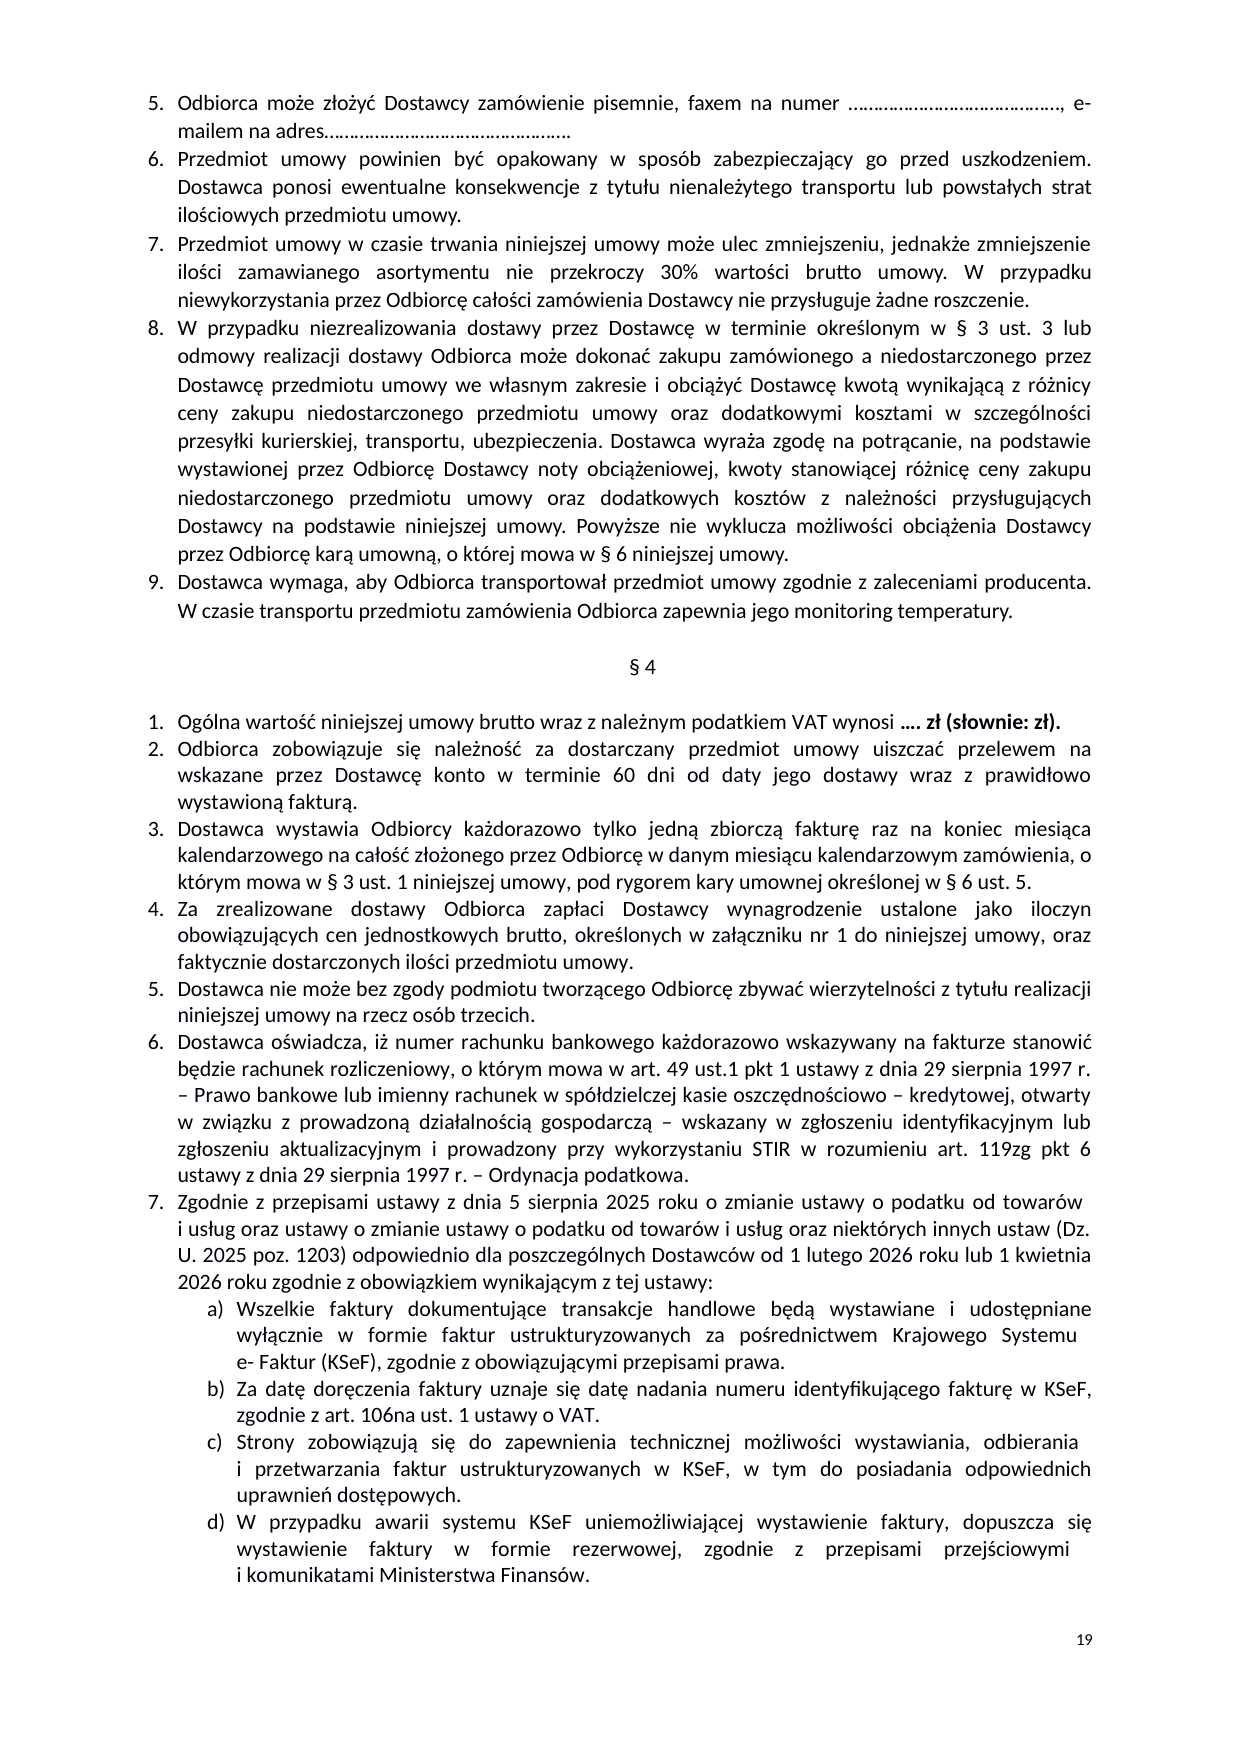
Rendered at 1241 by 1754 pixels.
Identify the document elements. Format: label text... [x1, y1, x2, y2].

list Wszelkie faktury dokumentujące transakcje handlowe będą wystawiane i udostępniane wyłącznie w formie faktur ustrukturyzowanych za pośrednictwem Krajowego Systemu e- Faktur (KSeF), zgodnie z obowiązującymi przepisami prawa. [207, 1295, 1093, 1375]
list Dostawca wymaga, aby Odbiorca transportował przedmiot umowy zgodnie z zaleceniami producenta. W czasie transportu przedmiotu zamówienia Odbiorca zapewnia jego monitoring temperatury. [148, 568, 1092, 623]
list Przedmiot umowy powinien być opakowany w sposób zabezpieczający go przed uszkodzeniem. Dostawca ponosi ewentualne konsekwencje z tytułu nienależytego transportu lub powstałych strat ilościowych przedmiotu umowy. [148, 145, 1092, 228]
list W przypadku niezrealizowania dostawy przez Dostawcę w terminie określonym w § 3 ust. 3 lub odmowy realizacji dostawy Odbiorca może dokonać zakupu zamówionego a niedostarczonego przez Dostawcę przedmiotu umowy we własnym zakresie i obciążyć Dostawcę kwotą wynikającą z różnicy ceny zakupu niedostarczonego przedmiotu umowy oraz dodatkowymi kosztami w szczególności przesyłki kurierskiej, transportu, ubezpieczenia. Dostawca wyraża zgodę na potrącanie, na podstawie wystawionej przez Odbiorcę Dostawcy noty obciążeniowej, kwoty stanowiącej różnicę ceny zakupu niedostarczonego przedmiotu umowy oraz dodatkowych kosztów z należności przysługujących Dostawcy na podstawie niniejszej umowy. Powyższe nie wyklucza możliwości obciążenia Dostawcy przez Odbiorcę karą umowną, o której mowa w § 6 niniejszej umowy. [148, 314, 1092, 567]
list Ogólna wartość niniejszej umowy brutto wraz z należnym podatkiem VAT wynosi …. zł (słownie: zł). [148, 708, 1093, 735]
list Zgodnie z przepisami ustawy z dnia 5 sierpnia 2025 roku o zmianie ustawy o podatku od towarów i usług oraz ustawy o zmianie ustawy o podatku od towarów i usług oraz niektórych innych ustaw (Dz. U. 2025 poz. 1203) odpowiednio dla poszczególnych Dostawców od 1 lutego 2026 roku lub 1 kwietnia 2026 roku zgodnie z obowiązkiem wynikającym z tej ustawy: [148, 1188, 1093, 1295]
list Strony zobowiązują się do zapewnienia technicznej możliwości wystawiania, odbierania i przetwarzania faktur ustrukturyzowanych w KSeF, w tym do posiadania odpowiednich uprawnień dostępowych. [207, 1428, 1093, 1508]
list Dostawca nie może bez zgody podmiotu tworzącego Odbiorcę zbywać wierzytelności z tytułu realizacji niniejszej umowy na rzecz osób trzecich. [148, 975, 1093, 1028]
list Odbiorca może złożyć Dostawcy zamówienie pisemnie, faxem na numer ……………………………………, e-mailem na adres…………………………………………. [148, 89, 1092, 143]
list Dostawca oświadcza, iż numer rachunku bankowego każdorazowo wskazywany na fakturze stanowić będzie rachunek rozliczeniowy, o którym mowa w art. 49 ust.1 pkt 1 ustawy z dnia 29 sierpnia 1997 r. – Prawo bankowe lub imienny rachunek w spółdzielczej kasie oszczędnościowo – kredytowej, otwarty w związku z prowadzoną działalnością gospodarczą – wskazany w zgłoszeniu identyfikacyjnym lub zgłoszeniu aktualizacyjnym i prowadzony przy wykorzystaniu STIR w rozumieniu art. 119zg pkt 6 ustawy z dnia 29 sierpnia 1997 r. – Ordynacja podatkowa. [148, 1028, 1093, 1188]
list Dostawca wystawia Odbiorcy każdorazowo tylko jedną zbiorczą fakturę raz na koniec miesiąca kalendarzowego na całość złożonego przez Odbiorcę w danym miesiącu kalendarzowym zamówienia, o którym mowa w § 3 ust. 1 niniejszej umowy, pod rygorem kary umownej określonej w § 6 ust. 5. [148, 815, 1093, 895]
list Odbiorca zobowiązuje się należność za dostarczany przedmiot umowy uiszczać przelewem na wskazane przez Dostawcę konto w terminie 60 dni od daty jego dostawy wraz z prawidłowo wystawioną fakturą. [148, 735, 1093, 815]
list W przypadku awarii systemu KSeF uniemożliwiającej wystawienie faktury, dopuszcza się wystawienie faktury w formie rezerwowej, zgodnie z przepisami przejściowymi i komunikatami Ministerstwa Finansów. [207, 1508, 1093, 1588]
list Za zrealizowane dostawy Odbiorca zapłaci Dostawcy wynagrodzenie ustalone jako iloczyn obowiązujących cen jednostkowych brutto, określonych w załączniku nr 1 do niniejszej umowy, oraz faktycznie dostarczonych ilości przedmiotu umowy. [148, 895, 1093, 975]
text § 4 [192, 653, 1092, 680]
list Przedmiot umowy w czasie trwania niniejszej umowy może ulec zmniejszeniu, jednakże zmniejszenie ilości zamawianego asortymentu nie przekroczy 30% wartości brutto umowy. W przypadku niewykorzystania przez Odbiorcę całości zamówienia Dostawcy nie przysługuje żadne roszczenie. [148, 230, 1092, 313]
list Za datę doręczenia faktury uznaje się datę nadania numeru identyfikującego fakturę w KSeF, zgodnie z art. 106na ust. 1 ustawy o VAT. [207, 1375, 1093, 1428]
